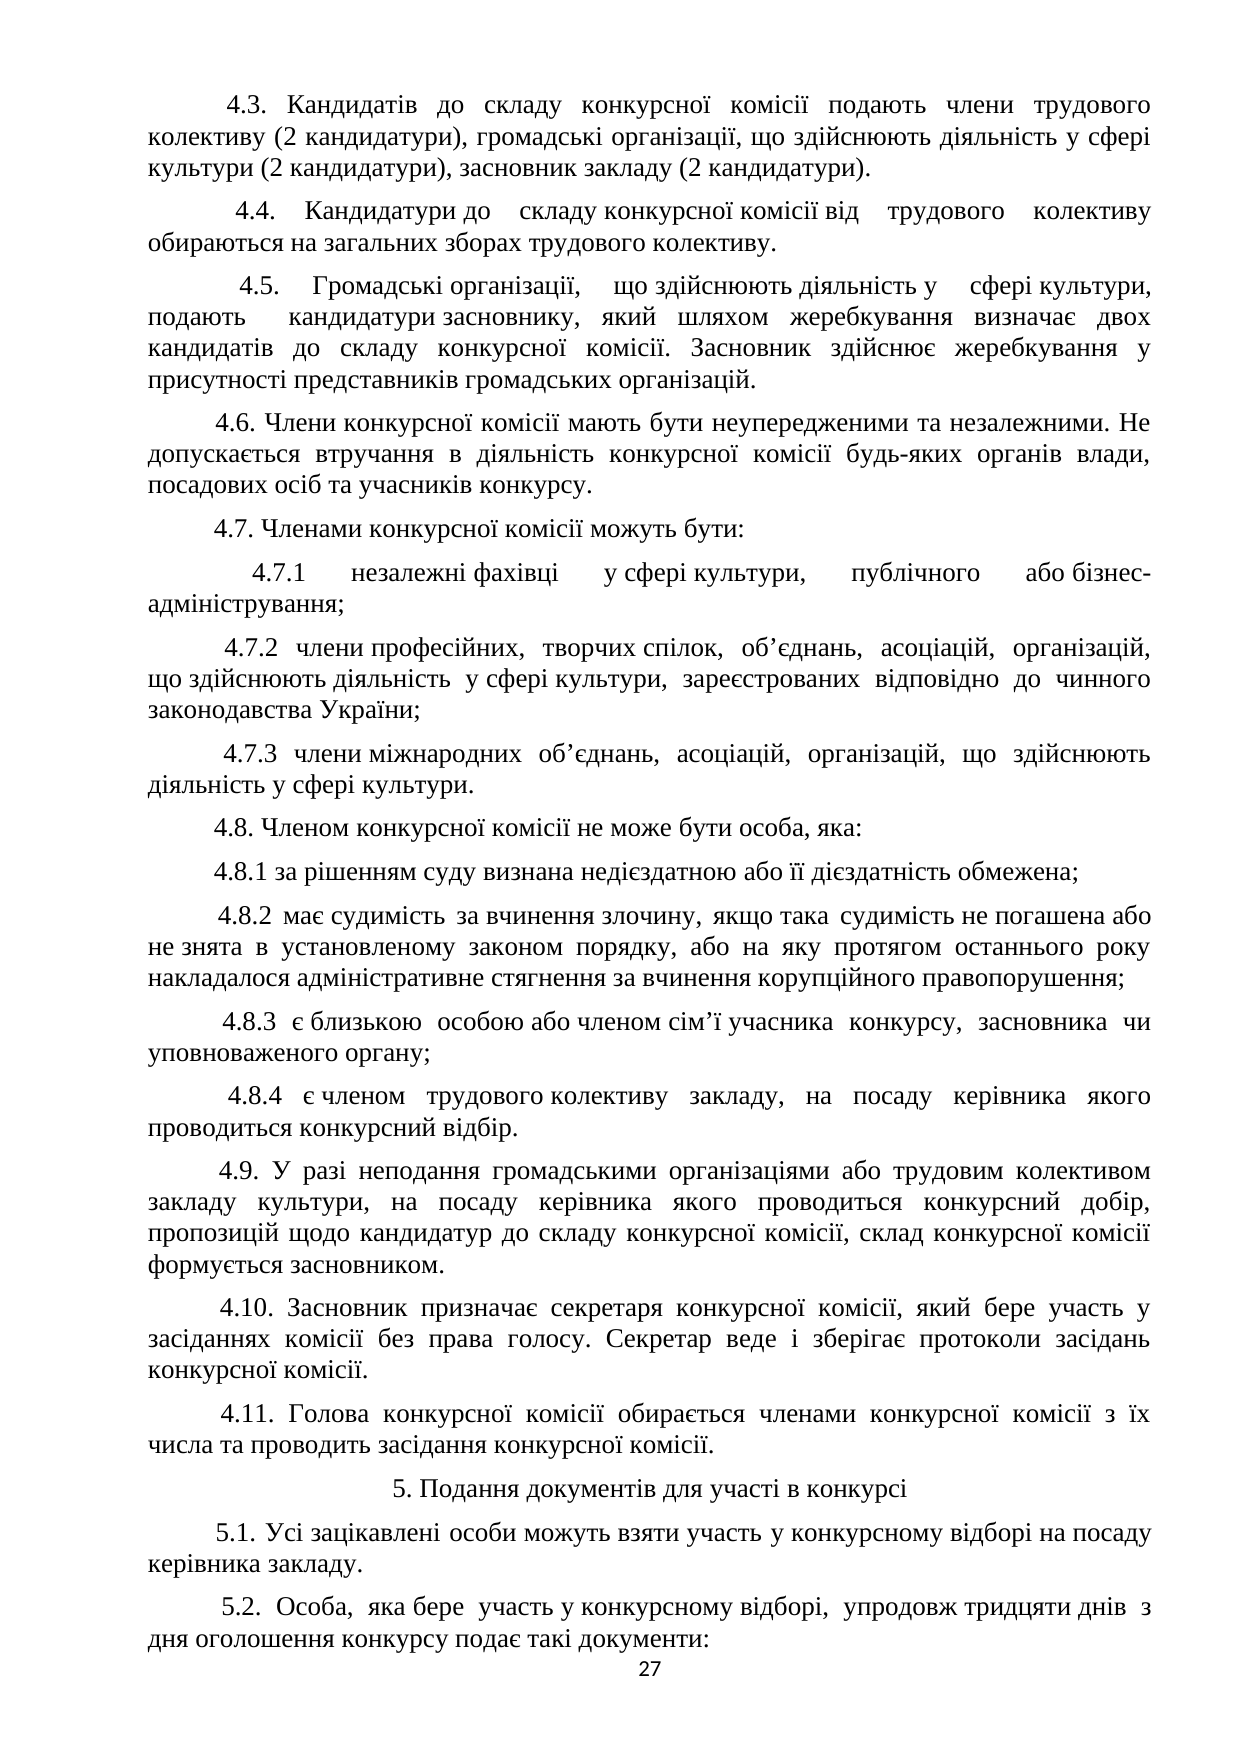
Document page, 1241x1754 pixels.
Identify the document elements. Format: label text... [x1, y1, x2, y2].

text 4.8. Членом конкурсної комісії не може бути особа, яка: [148, 811, 1152, 843]
text 4.5. Громадські організації, що здійснюють діяльність у сфері культури, подають кандидатури засновнику, який шляхом жеребкування визначає двох кандидатів до складу конкурсної комісії. Засновник здійснює жеребкування у присутності представників громадських організацій. [148, 269, 1152, 394]
text 4.7.1 незалежні фахівці у сфері культури, публічного або бізнес-адміністрування; [148, 556, 1152, 618]
text 4.7.3 члени міжнародних об’єднань, асоціацій, організацій, що здійснюють діяльність у сфері культури. [148, 737, 1152, 799]
text 4.3. Кандидатів до складу конкурсної комісії подають члени трудового колективу (2 кандидатури), громадські організації, що здійснюють діяльність у сфері культури (2 кандидатури), засновник закладу (2 кандидатури). [148, 88, 1152, 182]
text 4.8.3 є близькою особою або членом сім’ї учасника конкурсу, засновника чи уповноваженого органу; [148, 1005, 1152, 1067]
text 4.10. Засновник призначає секретаря конкурсної комісії, який бере участь у засіданнях комісії без права голосу. Секретар веде і зберігає протоколи засідань конкурсної комісії. [148, 1291, 1152, 1385]
text 5.2. Особа, яка бере участь у конкурсному відборі, упродовж тридцяти днів з дня оголошення конкурсу подає такі документи: [148, 1591, 1152, 1653]
text 4.4. Кандидатури до складу конкурсної комісії від трудового колективу обираються на загальних зборах трудового колективу. [148, 194, 1152, 257]
text 5.1. Усі зацікавлені особи можуть взяти участь у конкурсному відборі на посаду керівника закладу. [148, 1516, 1152, 1578]
text 4.11. Голова конкурсної комісії обирається членами конкурсної комісії з їх числа та проводить засідання конкурсної комісії. [148, 1397, 1152, 1459]
text 4.8.4 є членом трудового колективу закладу, на посаду керівника якого проводиться конкурсний відбір. [148, 1079, 1152, 1142]
text 4.8.2 має судимість за вчинення злочину, якщо така судимість не погашена або не знята в установленому законом порядку, або на яку протягом останнього року накладалося адміністративне стягнення за вчинення корупційного правопорушення; [148, 899, 1152, 992]
text 4.7.2 члени професійних, творчих спілок, об’єднань, асоціацій, організацій, що здійснюють діяльність у сфері культури, зареєстрованих відповідно до чинного законодавства України; [148, 631, 1152, 724]
text 4.7. Членами конкурсної комісії можуть бути: [148, 512, 1152, 543]
text 4.6. Члени конкурсної комісії мають бути неупередженими та незалежними. Не допускається втручання в діяльність конкурсної комісії будь-яких органів влади, посадових осіб та учасників конкурсу. [148, 406, 1152, 500]
text 4.8.1 за рішенням суду визнана недієздатною або її дієздатність обмежена; [148, 855, 1152, 886]
text 4.9. У разі неподання громадськими організаціями або трудовим колективом закладу культури, на посаду керівника якого проводиться конкурсний добір, пропозицій щодо кандидатур до складу конкурсної комісії, склад конкурсної комісії формується засновником. [148, 1154, 1152, 1279]
text 5. Подання документів для участі в конкурсі [148, 1472, 1152, 1503]
